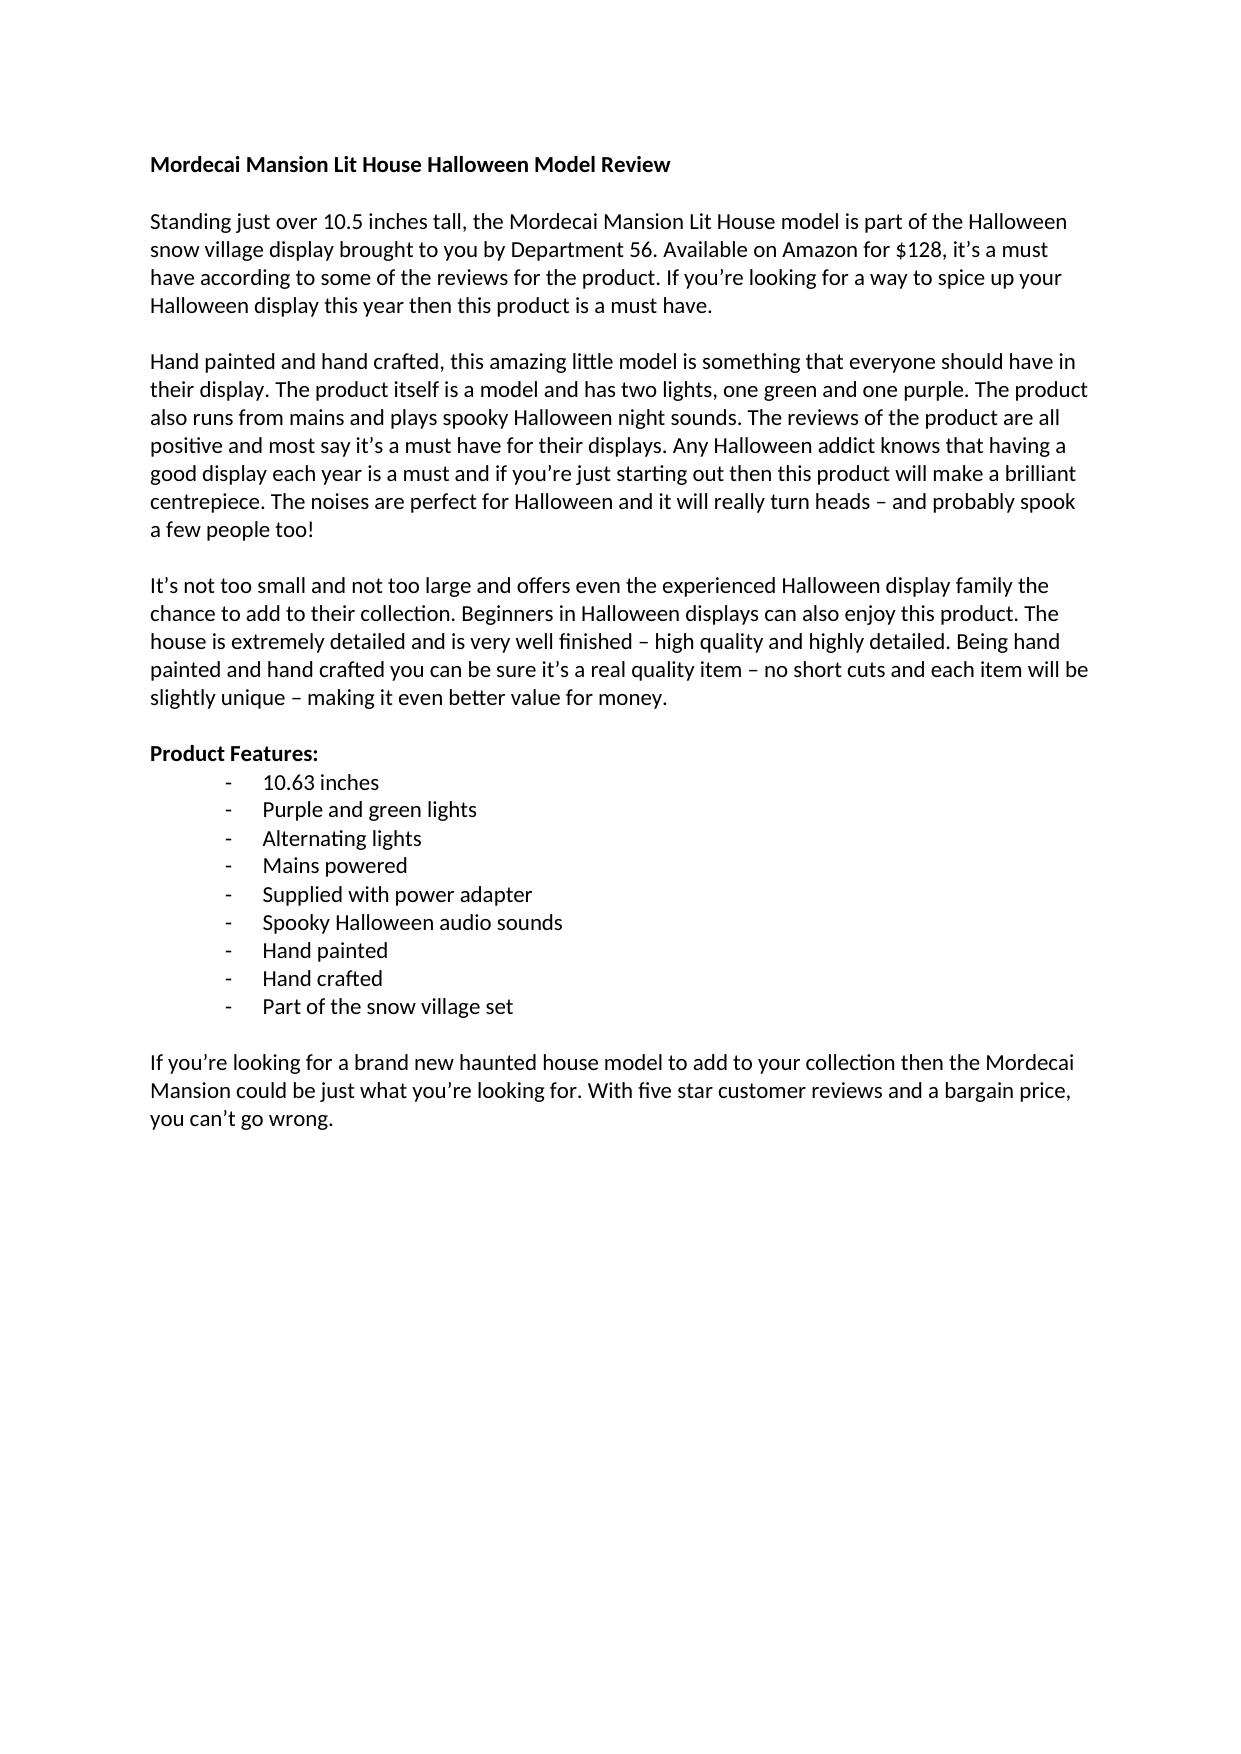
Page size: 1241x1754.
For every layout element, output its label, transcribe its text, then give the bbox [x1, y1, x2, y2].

list Part of the snow village set [225, 992, 1090, 1020]
list Alternating lights [225, 824, 1090, 852]
text Hand painted and hand crafted, this amazing little model is something that everyone should have in their display. The product itself is a model and has two lights, one green and one purple. The product also runs from mains and plays spooky Halloween night sounds. The reviews of the product are all positive and most say it’s a must have for their displays. Any Halloween addict knows that having a good display each year is a must and if you’re just starting out then this product will make a brilliant centrepiece. The noises are perfect for Halloween and it will really turn heads – and probably spook a few people too! [150, 347, 1090, 543]
list Spooky Halloween audio sounds [225, 908, 1090, 936]
list Hand crafted [225, 964, 1090, 992]
text If you’re looking for a brand new haunted house model to add to your collection then the Mordecai Mansion could be just what you’re looking for. With five star customer reviews and a bargain price, you can’t go wrong. [150, 1048, 1090, 1132]
list 10.63 inches [225, 768, 1090, 796]
text Standing just over 10.5 inches tall, the Mordecai Mansion Lit House model is part of the Halloween snow village display brought to you by Department 56. Available on Amazon for $128, it’s a must have according to some of the reviews for the product. If you’re looking for a way to spice up your Halloween display this year then this product is a must have. [150, 207, 1090, 319]
text It’s not too small and not too large and offers even the experienced Halloween display family the chance to add to their collection. Beginners in Halloween displays can also enjoy this product. The house is extremely detailed and is very well finished – high quality and highly detailed. Being hand painted and hand crafted you can be sure it’s a real quality item – no short cuts and each item will be slightly unique – making it even better value for money. [150, 571, 1090, 712]
text Product Features: [150, 739, 1090, 768]
list Purple and green lights [225, 796, 1090, 824]
text Mordecai Mansion Lit House Halloween Model Review [150, 150, 1090, 178]
list Hand painted [225, 936, 1090, 964]
list Supplied with power adapter [225, 880, 1090, 908]
list Mains powered [225, 852, 1090, 880]
